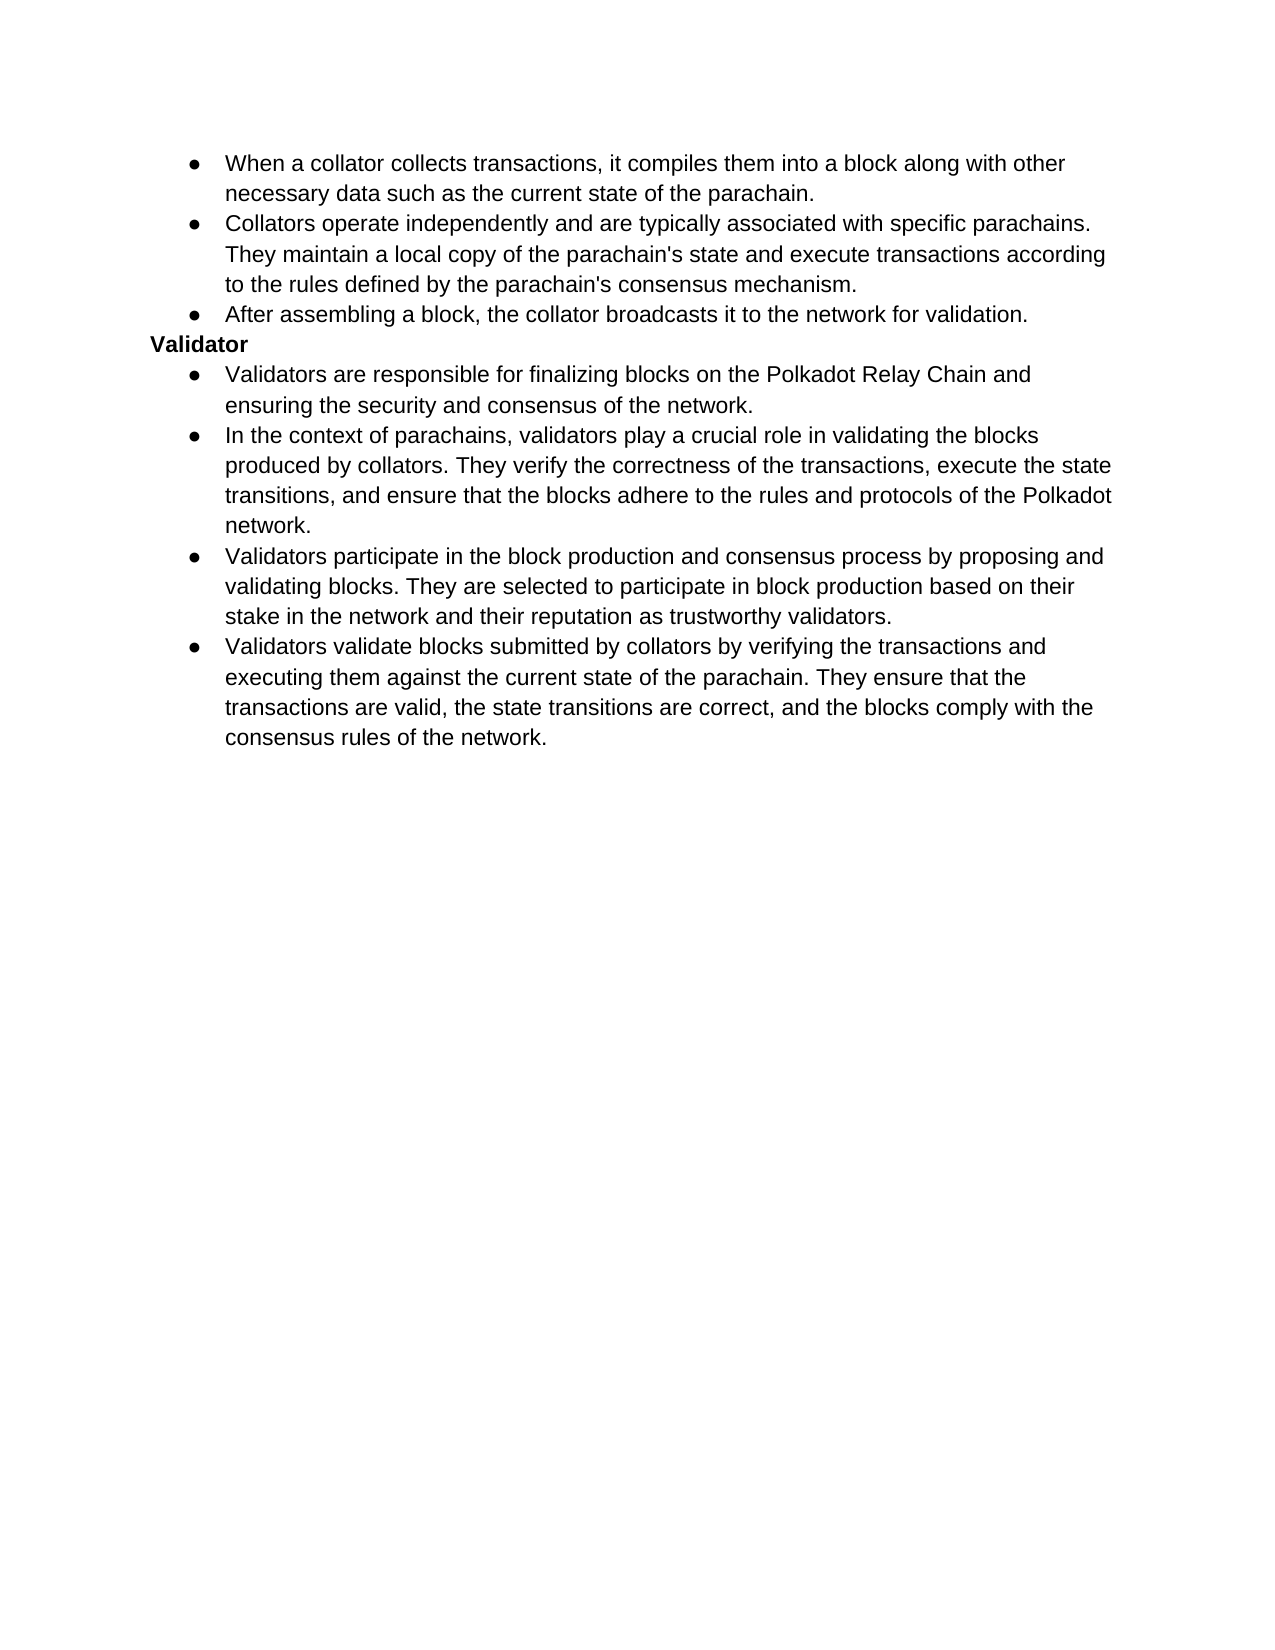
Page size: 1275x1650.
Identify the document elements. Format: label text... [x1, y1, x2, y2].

list Collators operate independently and are typically associated with specific parachains. They maintain a local copy of the parachain's state and execute transactions according to the rules defined by the parachain's consensus mechanism. [187, 210, 1125, 297]
list In the context of parachains, validators play a crucial role in validating the blocks produced by collators. They verify the correctness of the transactions, execute the state transitions, and ensure that the blocks adhere to the rules and protocols of the Polkadot network. [187, 422, 1125, 539]
list After assembling a block, the collator broadcasts it to the network for validation. [187, 301, 1125, 327]
list Validators participate in the block production and consensus process by proposing and validating blocks. They are selected to participate in block production based on their stake in the network and their reputation as trustworthy validators. [187, 543, 1125, 629]
list When a collator collects transactions, it compiles them into a block along with other necessary data such as the current state of the parachain. [187, 150, 1125, 207]
list Validators are responsible for finalizing blocks on the Polkadot Relay Chain and ensuring the security and consensus of the network. [187, 361, 1125, 418]
text Validator [150, 331, 1125, 358]
list Validators validate blocks submitted by collators by verifying the transactions and executing them against the current state of the parachain. They ensure that the transactions are valid, the state transitions are correct, and the blocks comply with the consensus rules of the network. [187, 633, 1125, 750]
